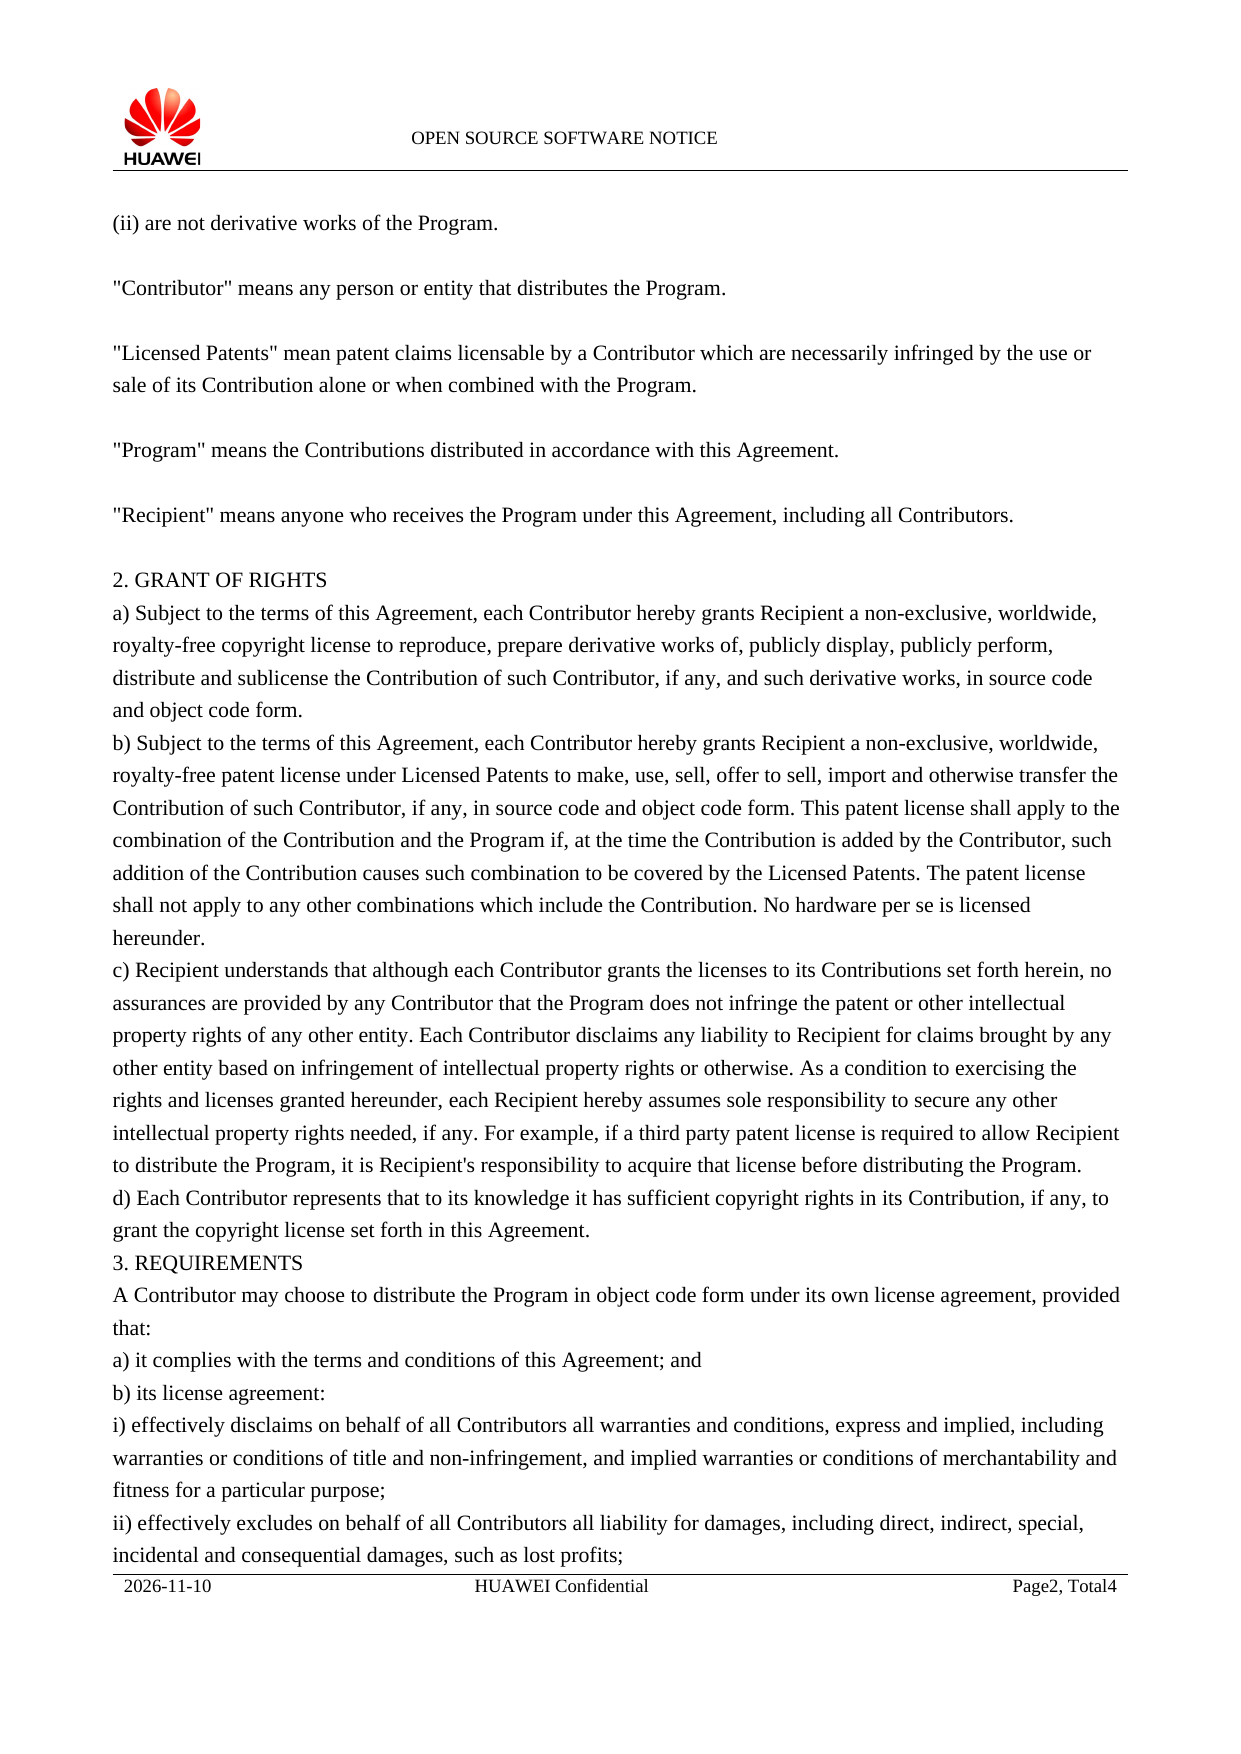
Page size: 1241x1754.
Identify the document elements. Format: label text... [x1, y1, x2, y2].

picture [124, 88, 201, 165]
